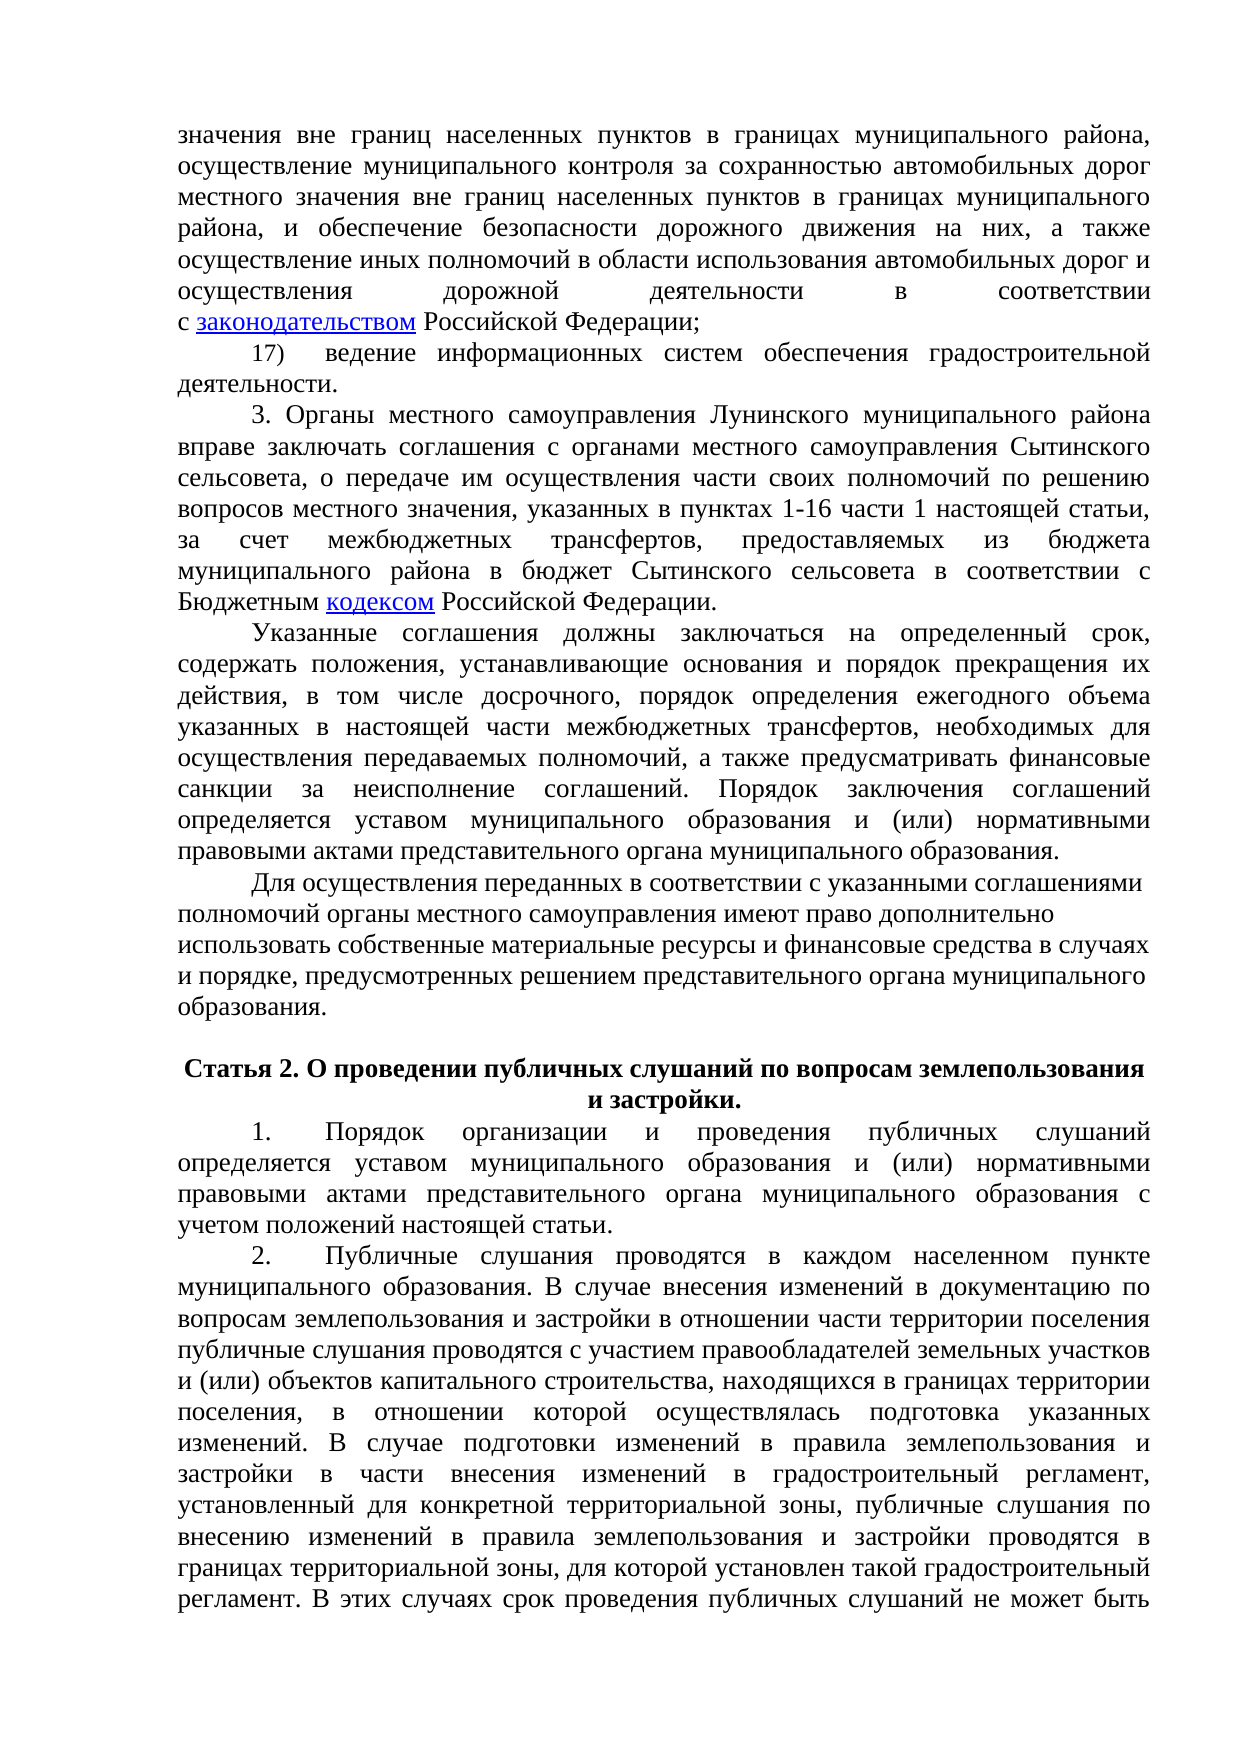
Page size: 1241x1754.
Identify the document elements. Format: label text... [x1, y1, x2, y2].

text Указанные соглашения должны заключаться на определенный срок, содержать положения, устанавливающие основания и порядок прекращения их действия, в том числе досрочного, порядок определения ежегодного объема указанных в настоящей части межбюджетных трансфертов, необходимых для осуществления передаваемых полномочий, а также предусматривать финансовые санкции за неисполнение соглашений. Порядок заключения соглашений определяется уставом муниципального образования и (или) нормативными правовыми актами представительного органа муниципального образования. [177, 616, 1152, 866]
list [177, 1239, 1152, 1613]
text Для осуществления переданных в соответствии с указанными соглашениями полномочий органы местного самоуправления имеют право дополнительно использовать собственные материальные ресурсы и финансовые средства в случаях и порядке, предусмотренных решением представительного органа муниципального образования. [177, 866, 1152, 1021]
text 3. Органы местного самоуправления Лунинского муниципального района вправе заключать соглашения с органами местного самоуправления Сытинского сельсовета, о передаче им осуществления части своих полномочий по решению вопросов местного значения, указанных в пунктах 1-16 части 1 настоящей статьи, за счет межбюджетных трансфертов, предоставляемых из бюджета муниципального района в бюджет Сытинского сельсовета в соответствии с Бюджетным кодексом Российской Федерации. [177, 398, 1152, 616]
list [177, 118, 1152, 336]
list Порядок организации и проведения публичных слушаний определяется уставом муниципального образования и (или) нормативными правовыми актами представительного органа муниципального образования с учетом положений настоящей статьи. [177, 1115, 1152, 1239]
text Статья 2. О проведении публичных слушаний по вопросам землепользования и застройки. [177, 1052, 1152, 1115]
list ведение информационных систем обеспечения градостроительной деятельности. [177, 336, 1152, 398]
